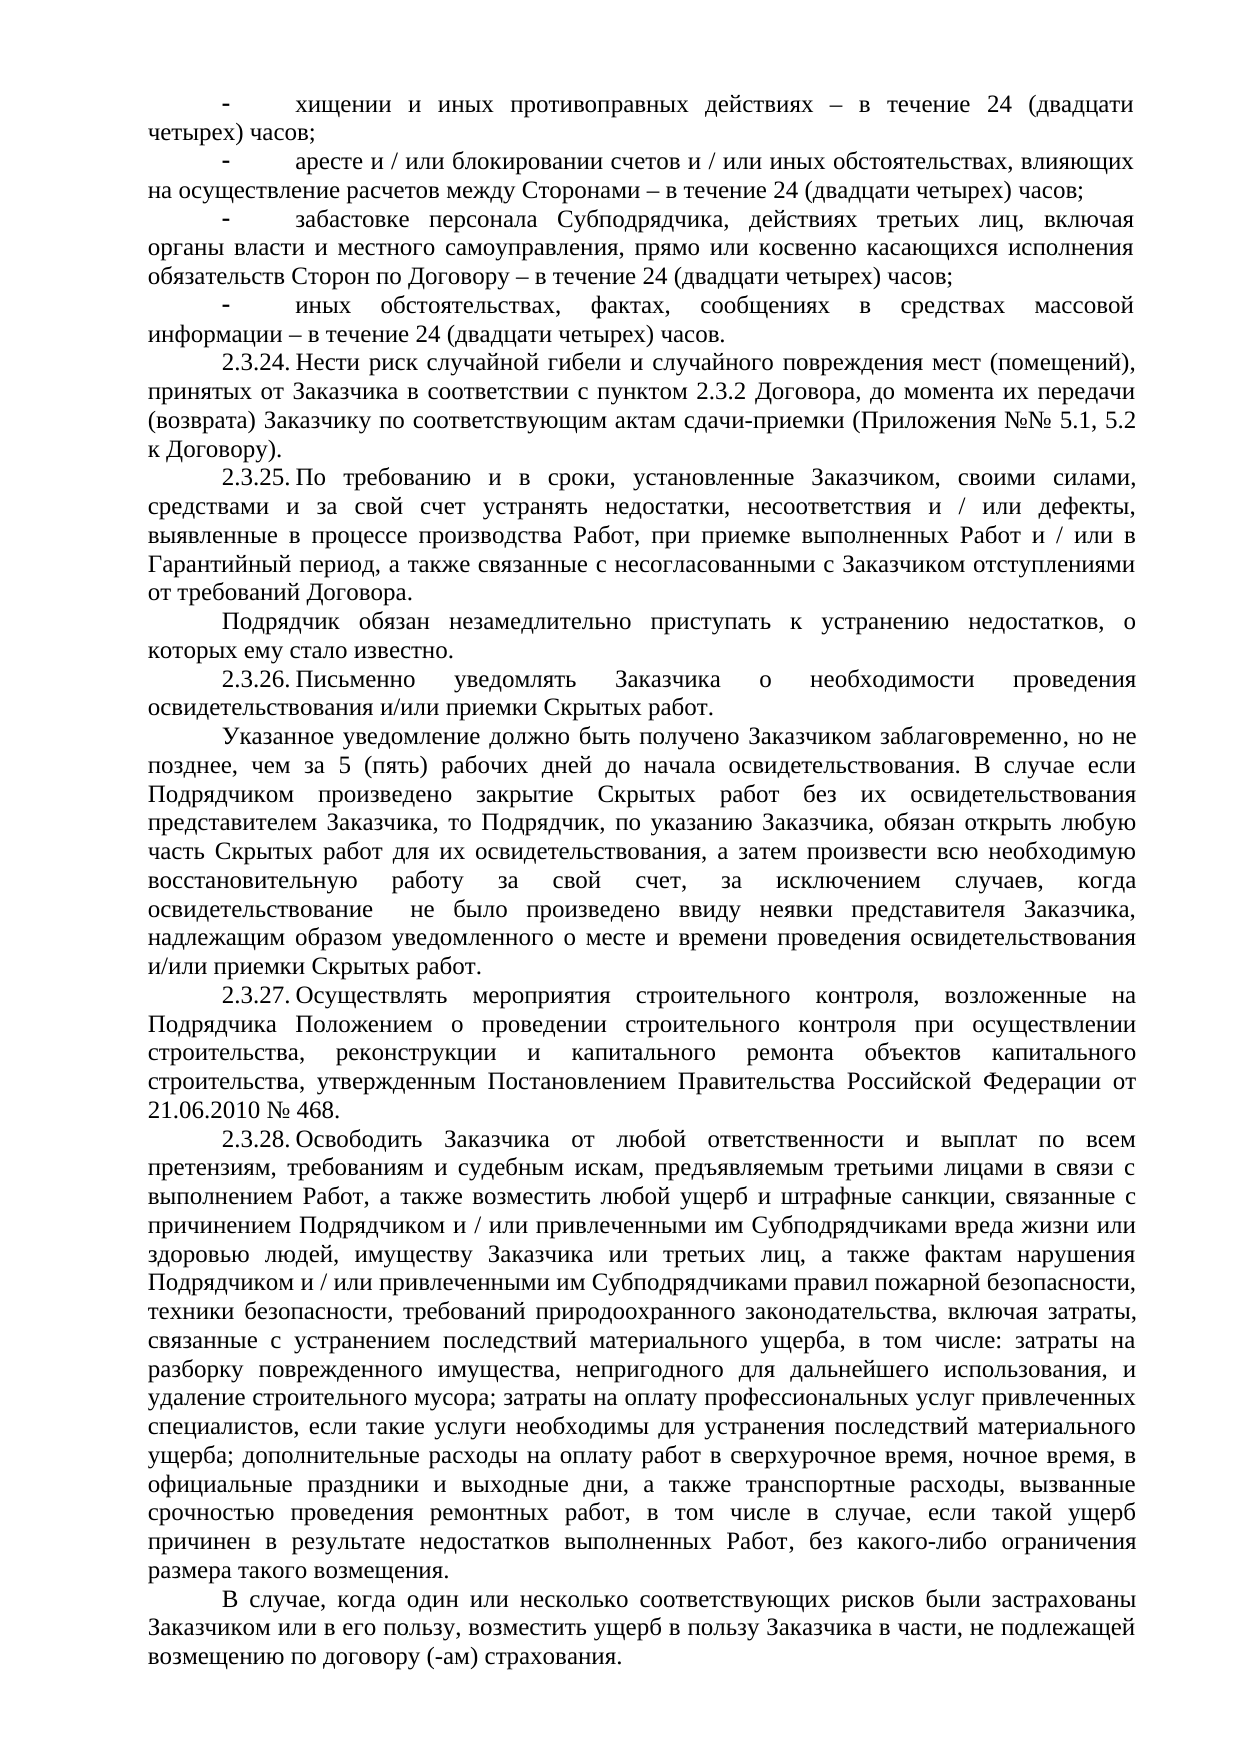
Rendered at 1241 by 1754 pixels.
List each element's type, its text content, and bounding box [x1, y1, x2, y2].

list Осуществлять мероприятия строительного контроля, возложенные на Подрядчика Положением о проведении строительного контроля при осуществлении строительства, реконструкции и капитального ремонта объектов капитального строительства, утвержденным Постановлением Правительства Российской Федерации от 21.06.2010 № 468. [148, 980, 1137, 1124]
list Указанное уведомление должно быть получено Заказчиком заблаговременно, но не позднее, чем за 5 (пять) рабочих дней до начала освидетельствования. В случае если Подрядчиком произведено закрытие Скрытых работ без их освидетельствования представителем Заказчика, то Подрядчик, по указанию Заказчика, обязан открыть любую часть Скрытых работ для их освидетельствования, а затем произвести всю необходимую восстановительную работу за свой счет, за исключением случаев, когда освидетельствование не было произведено ввиду неявки представителя Заказчика, надлежащим образом уведомленного о месте и времени проведения освидетельствования и/или приемки Скрытых работ. [148, 721, 1137, 980]
list хищении и иных противоправных действиях – в течение 24 (двадцати четырех) часов; [148, 89, 1134, 146]
list По требованию и в сроки, установленные Заказчиком, своими силами, средствами и за свой счет устранять недостатки, несоответствия и / или дефекты, выявленные в процессе производства Работ, при приемке выполненных Работ и / или в Гарантийный период, а также связанные с несогласованными с Заказчиком отступлениями от требований Договора. [148, 462, 1137, 606]
list Подрядчик обязан незамедлительно приступать к устранению недостатков, о которых ему стало известно. [148, 606, 1137, 664]
list Нести риск случайной гибели и случайного повреждения мест (помещений), принятых от Заказчика в соответствии с пунктом 2.3.2 Договора, до момента их передачи (возврата) Заказчику по соответствующим актам сдачи-приемки (Приложения №№ 5.1, 5.2 к Договору). [148, 347, 1137, 462]
list Письменно уведомлять Заказчика о необходимости проведения освидетельствования и/или приемки Скрытых работ. [148, 664, 1137, 721]
list иных обстоятельствах, фактах, сообщениях в средствах массовой информации – в течение 24 (двадцати четырех) часов. [148, 290, 1134, 347]
list аресте и / или блокировании счетов и / или иных обстоятельствах, влияющих на осуществление расчетов между Сторонами – в течение 24 (двадцати четырех) часов; [148, 146, 1134, 204]
list В случае, когда один или несколько соответствующих рисков были застрахованы Заказчиком или в его пользу, возместить ущерб в пользу Заказчика в части, не подлежащей возмещению по договору (-ам) страхования. [148, 1584, 1137, 1670]
list забастовке персонала Субподрядчика, действиях третьих лиц, включая органы власти и местного самоуправления, прямо или косвенно касающихся исполнения обязательств Сторон по Договору – в течение 24 (двадцати четырех) часов; [148, 204, 1134, 290]
list Освободить Заказчика от любой ответственности и выплат по всем претензиям, требованиям и судебным искам, предъявляемым третьими лицами в связи с выполнением Работ, а также возместить любой ущерб и штрафные санкции, связанные с причинением Подрядчиком и / или привлеченными им Субподрядчиками вреда жизни или здоровью людей, имуществу Заказчика или третьих лиц, а также фактам нарушения Подрядчиком и / или привлеченными им Субподрядчиками правил пожарной безопасности, техники безопасности, требований природоохранного законодательства, включая затраты, связанные с устранением последствий материального ущерба, в том числе: затраты на разборку поврежденного имущества, непригодного для дальнейшего использования, и удаление строительного мусора; затраты на оплату профессиональных услуг привлеченных специалистов, если такие услуги необходимы для устранения последствий материального ущерба; дополнительные расходы на оплату работ в сверхурочное время, ночное время, в официальные праздники и выходные дни, а также транспортные расходы, вызванные срочностью проведения ремонтных работ, в том числе в случае, если такой ущерб причинен в результате недостатков выполненных Работ, без какого-либо ограничения размера такого возмещения. [148, 1124, 1137, 1325]
